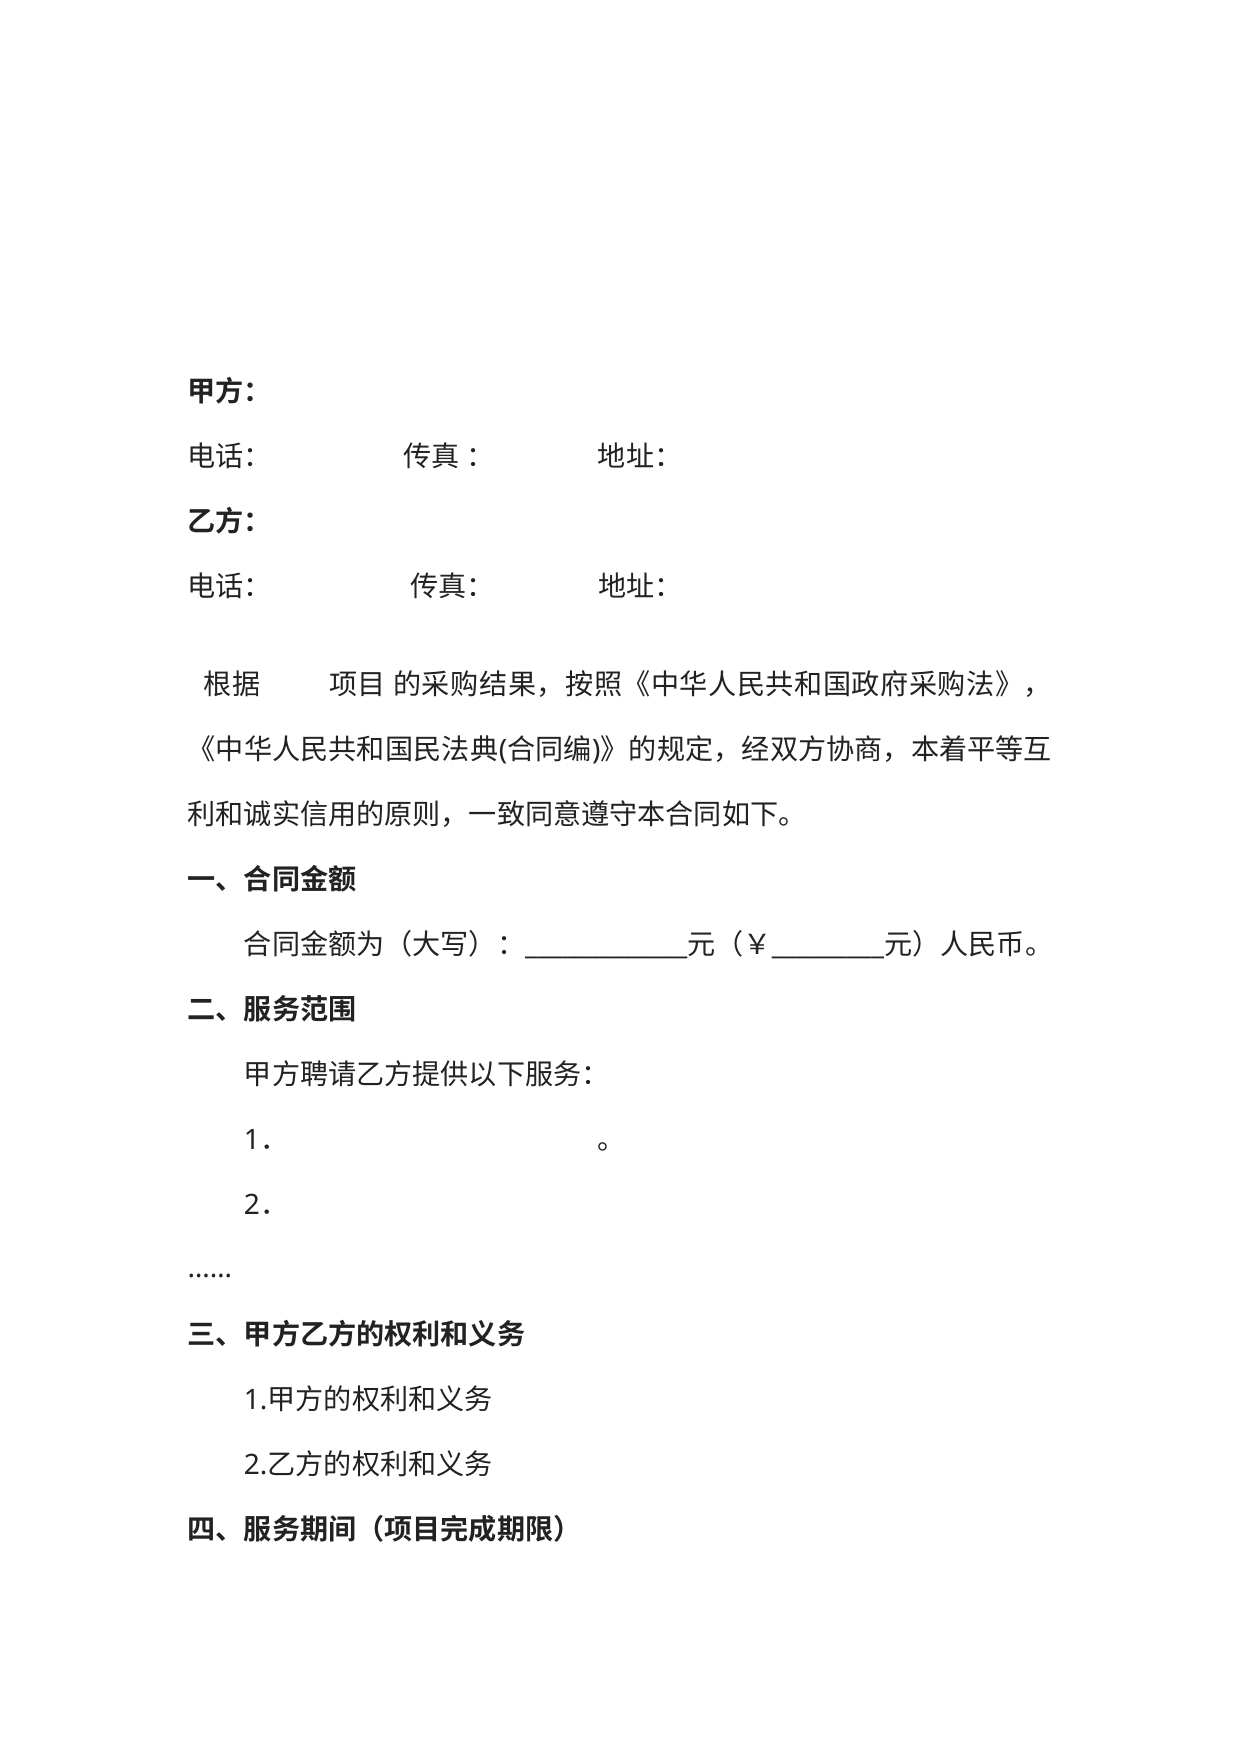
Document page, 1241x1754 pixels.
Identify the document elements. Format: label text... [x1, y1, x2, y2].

text 根据 项目 的采购结果，按照《中华人民共和国政府采购法》，《中华人民共和国民法典(合同编)》的规定，经双方协商，本着平等互利和诚实信用的原则，一致同意遵守本合同如下。 [187, 649, 1053, 844]
text 1.甲方的权利和义务 [187, 1364, 1053, 1429]
text 2.乙方的权利和义务 [187, 1429, 1053, 1494]
text 2． [187, 1169, 1053, 1234]
text 甲方： [187, 357, 1053, 422]
text 三、甲方乙方的权利和义务 [187, 1299, 1053, 1364]
text 1． 。 [187, 1104, 1053, 1169]
text 乙方： [187, 487, 1053, 552]
text 四、服务期间（项目完成期限） [187, 1494, 1053, 1559]
text 电话： 传真 ： 地址： [187, 422, 1053, 487]
text …… [187, 1234, 1053, 1299]
text 甲方聘请乙方提供以下服务： [187, 1039, 1053, 1104]
text 一、合同金额 [187, 844, 1053, 909]
text 合同金额为（大写）：_____________元（￥_________元）人民币。 [187, 909, 1053, 974]
text 电话： 传真： 地址： [187, 552, 1053, 617]
text 二、服务范围 [187, 974, 1053, 1039]
